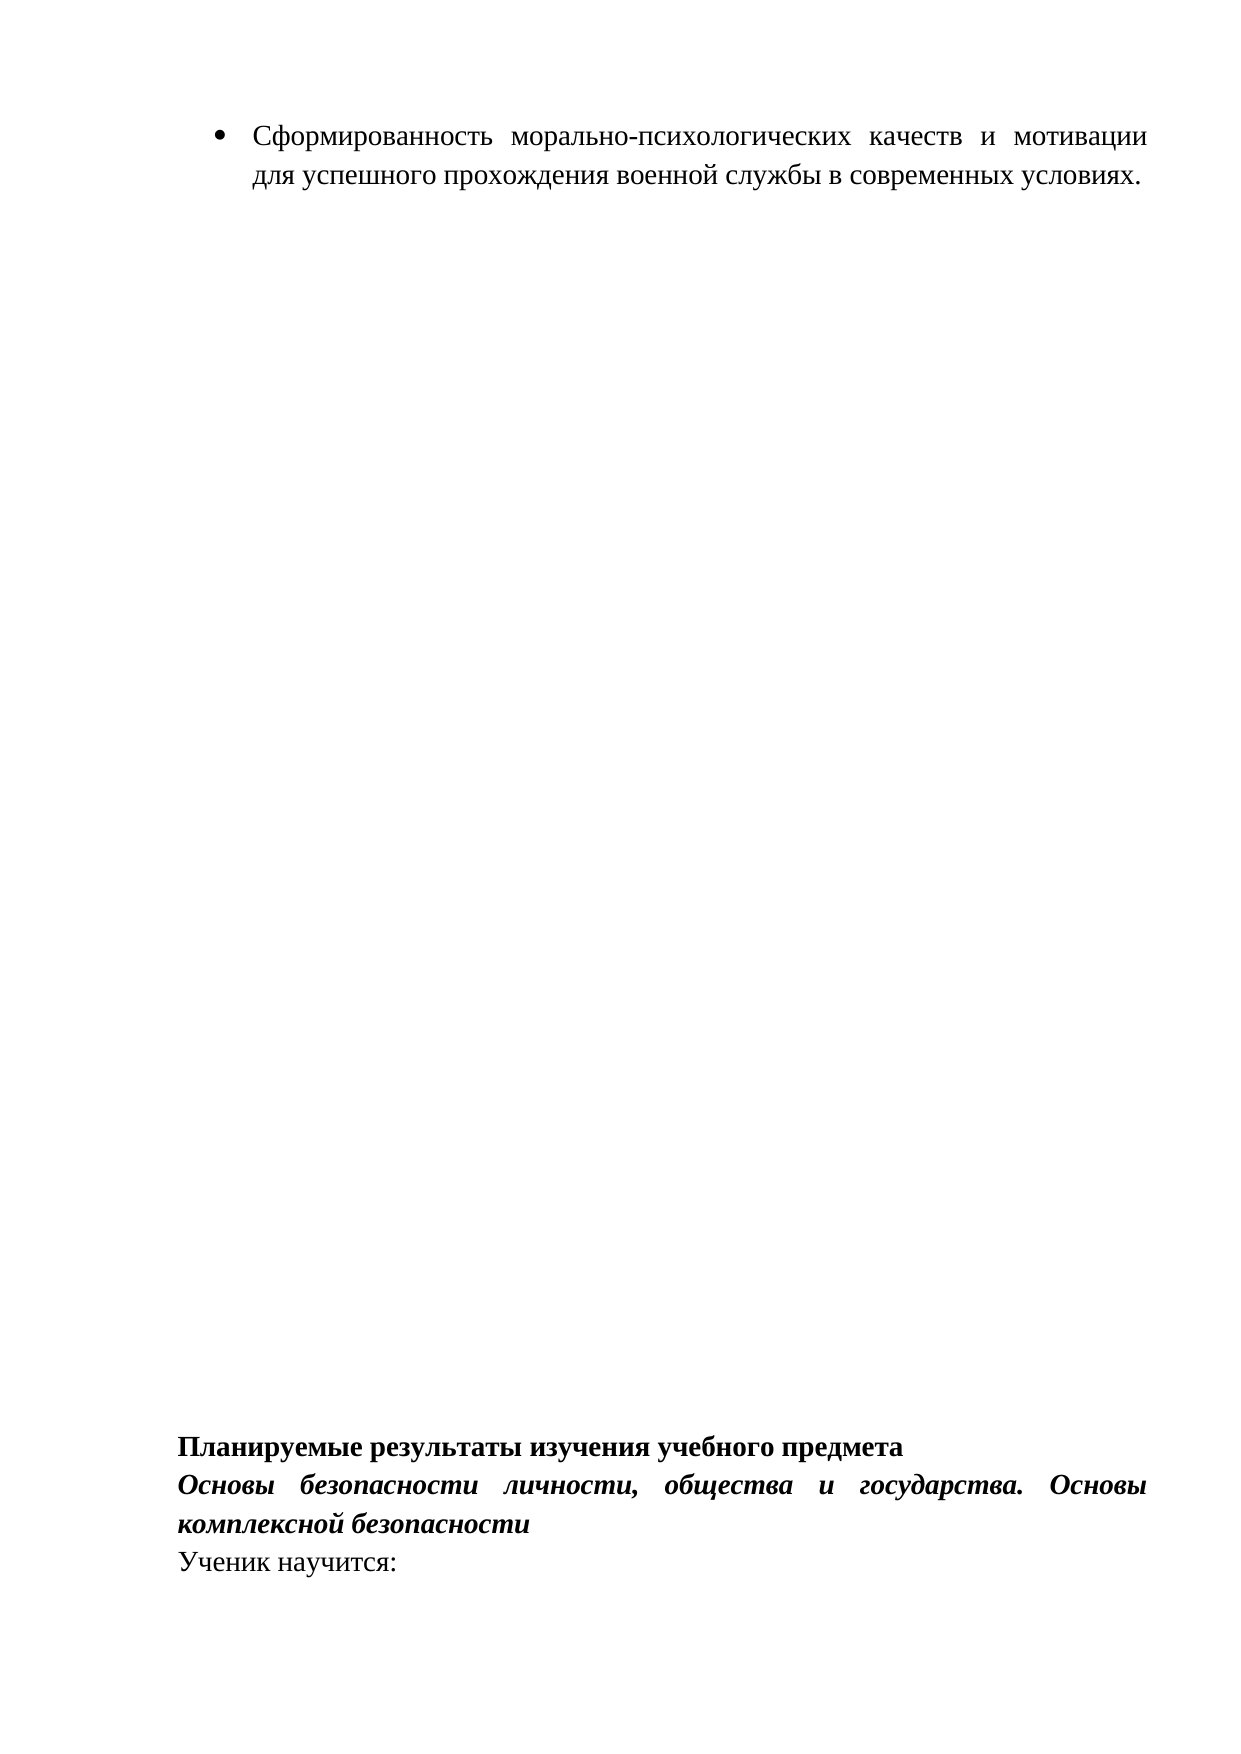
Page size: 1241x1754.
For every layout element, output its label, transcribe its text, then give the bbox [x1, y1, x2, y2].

text Планируемые результаты изучения учебного предмета [177, 1429, 1147, 1462]
text Ученик научится: [177, 1544, 1147, 1578]
text Основы безопасности личности, общества и государства. Основы комплексной безопасности [177, 1467, 1147, 1539]
list Сформированность морально-психологических качеств и мотивации для успешного прохождения военной службы в современных условиях. [215, 118, 1147, 190]
